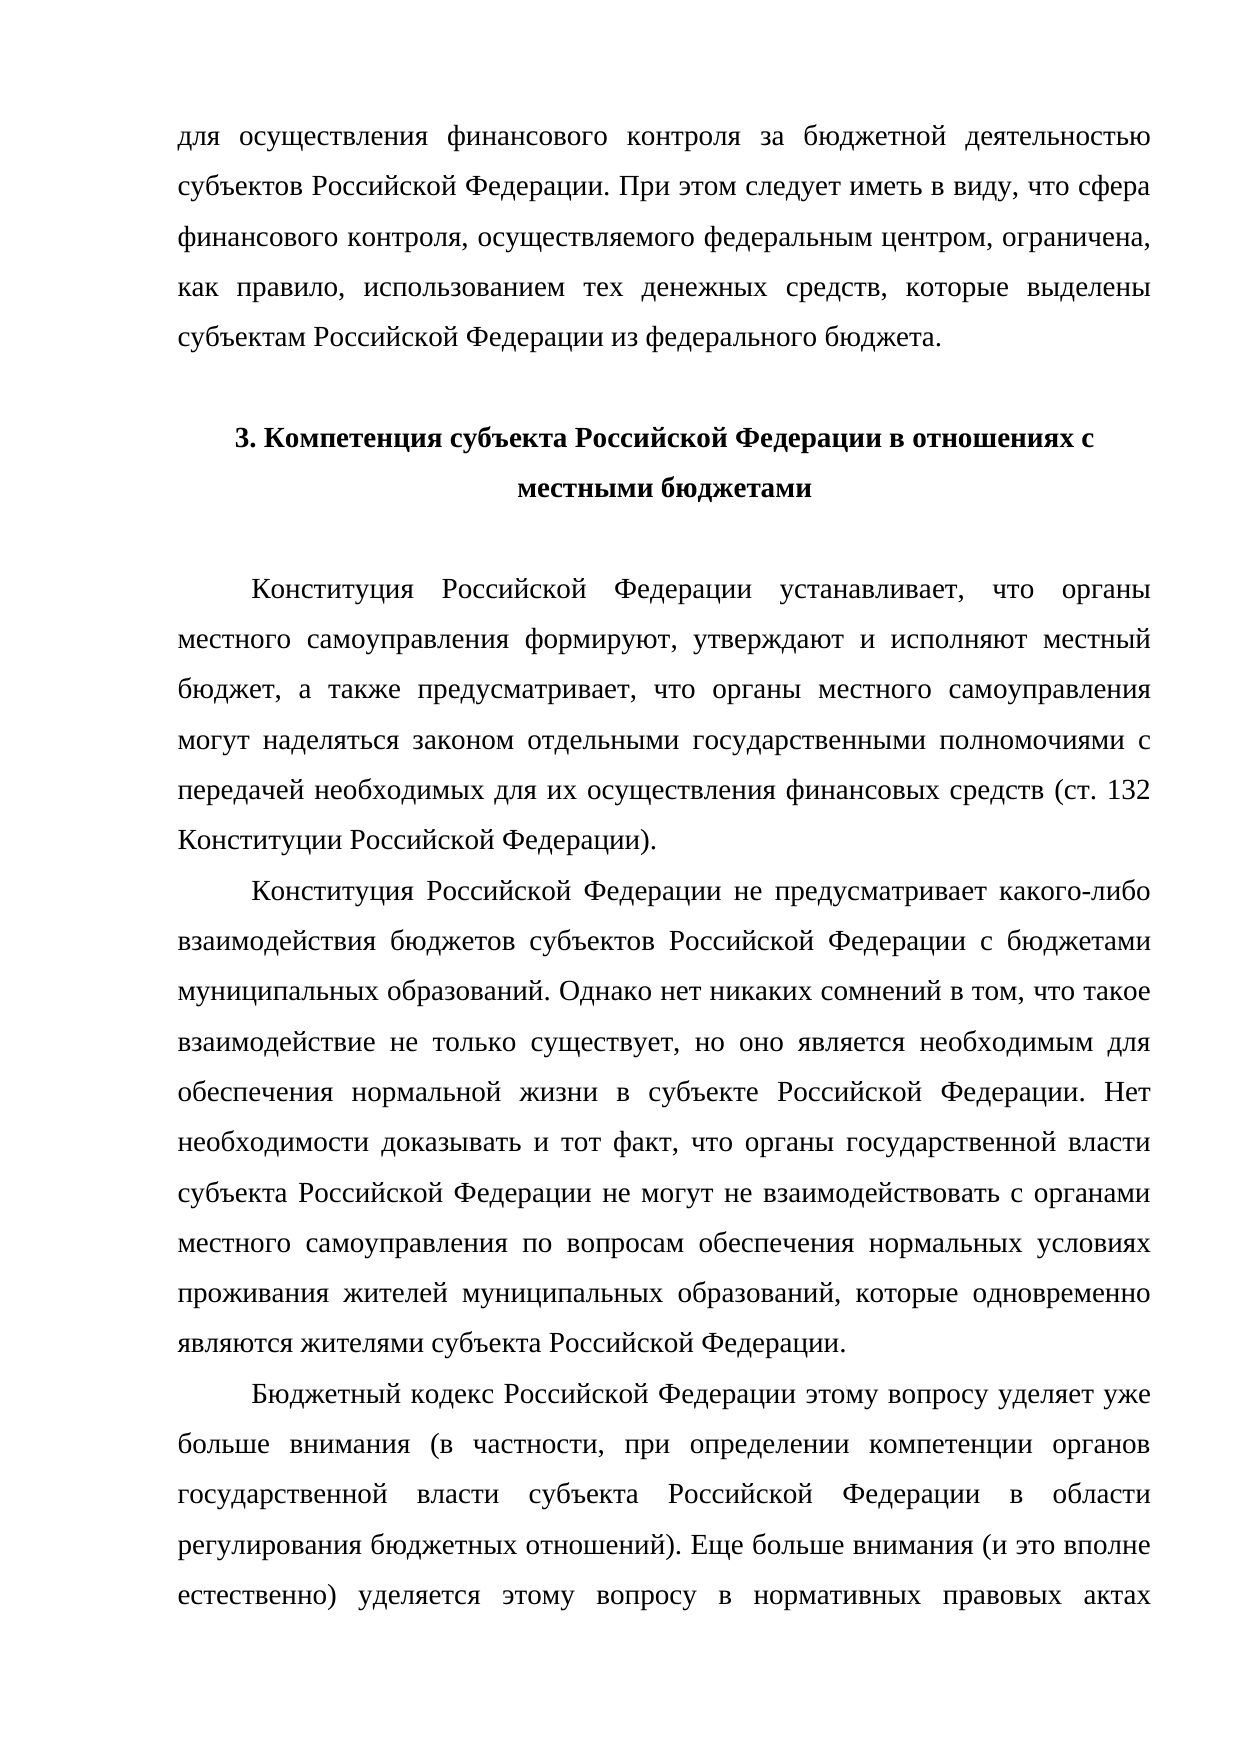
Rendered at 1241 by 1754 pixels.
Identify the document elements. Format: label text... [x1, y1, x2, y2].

text 3. Компетенция субъекта Российской Федерации в отношениях с местными бюджетами [177, 420, 1152, 504]
text Конституция Российской Федерации не предусматривает какого-либо взаимодействия бюджетов субъектов Российской Федерации с бюджетами муниципальных образований. Однако нет никаких сомнений в том, что такое взаимодействие не только существует, но оно является необходимым для обеспечения нормальной жизни в субъекте Российской Федерации. Нет необходимости доказывать и тот факт, что органы государственной власти субъекта Российской Федерации не могут не взаимодействовать с органами местного самоуправления по вопросам обеспечения нормальных условиях проживания жителей муниципальных образований, которые одновременно являются жителями субъекта Российской Федерации. [177, 873, 1152, 1359]
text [177, 1376, 1152, 1611]
text Конституция Российской Федерации устанавливает, что органы местного самоуправления формируют, утверждают и исполняют местный бюджет, а также предусматривает, что органы местного самоуправления могут наделяться законом отдельными государственными полномочиями с передачей необходимых для их осуществления финансовых средств (ст. 132 Конституции Российской Федерации). [177, 571, 1152, 856]
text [177, 118, 1152, 353]
